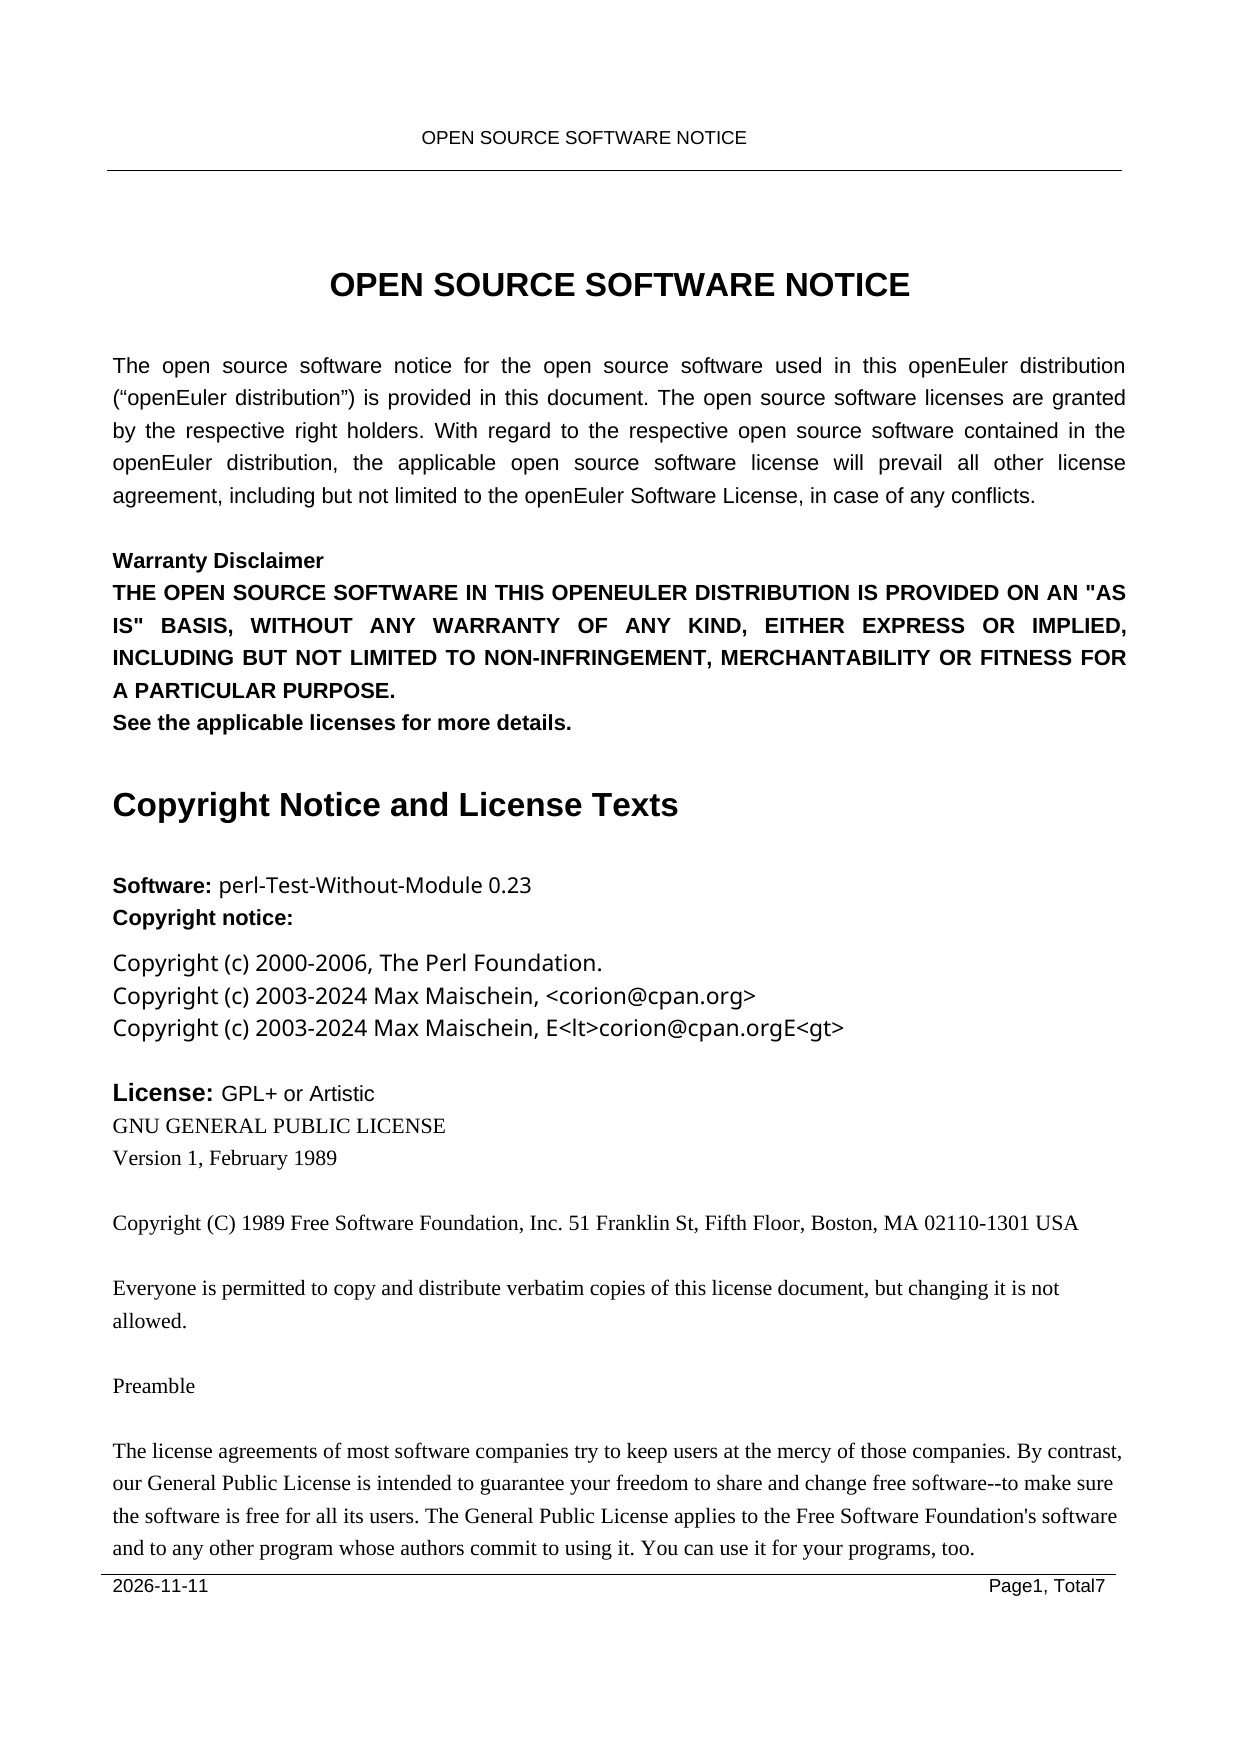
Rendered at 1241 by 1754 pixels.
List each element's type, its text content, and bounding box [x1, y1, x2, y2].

text Copyright notice: [112, 901, 1128, 934]
text Warranty Disclaimer [112, 544, 1128, 576]
title Software: perl-Test-Without-Module 0.23 [112, 869, 1128, 901]
text Copyright Notice and License Texts [112, 771, 1128, 836]
text OPEN SOURCE SOFTWARE NOTICE [112, 251, 1128, 316]
text License: GPL+ or Artistic [112, 1077, 1128, 1109]
text Copyright (c) 2000-2006, The Perl Foundation. Copyright (c) 2003-2024 Max Maischein, <corion@cpan.org> Copyright (c) 2003-2024 Max Maischein, E<lt>corion@cpan.orgE<gt> [112, 947, 1128, 1077]
text The open source software notice for the open source software used in this openEuler distribution (“openEuler distribution”) is provided in this document. The open source software licenses are granted by the respective right holders. With regard to the respective open source software contained in the openEuler distribution, the applicable open source software license will prevail all other license agreement, including but not limited to the openEuler Software License, in case of any conflicts. [112, 349, 1128, 511]
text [112, 1109, 1128, 1564]
text THE OPEN SOURCE SOFTWARE IN THIS OPENEULER DISTRIBUTION IS PROVIDED ON AN "AS IS" BASIS, WITHOUT ANY WARRANTY OF ANY KIND, EITHER EXPRESS OR IMPLIED, INCLUDING BUT NOT LIMITED TO NON-INFRINGEMENT, MERCHANTABILITY OR FITNESS FOR A PARTICULAR PURPOSE. See the applicable licenses for more details. [112, 576, 1128, 739]
